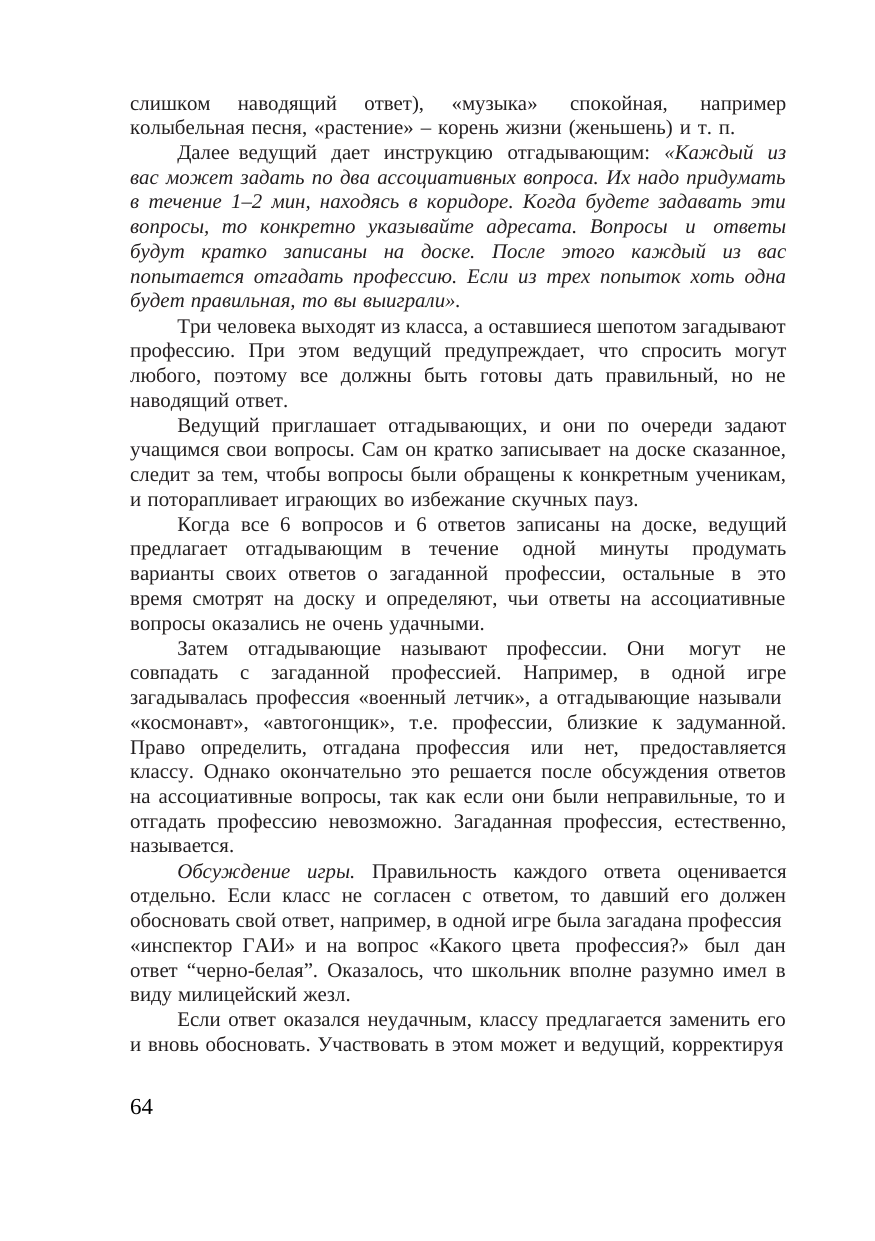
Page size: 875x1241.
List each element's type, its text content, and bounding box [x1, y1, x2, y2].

text «инспектор ГАИ» и на вопрос «Какого цвета профессия?» был дан ответ “черно-белая”. Оказалось, что школьник вполне разумно имел в виду милицейский жезл. [130, 933, 786, 1006]
text Обсуждение игры. Правильность каждого ответа оценивается отдельно. Если класс не согласен с ответом, то давший его должен обосновать свой ответ, например, в одной игре была загадана профессия [130, 858, 786, 932]
text Далее ведущий дает инструкцию отгадывающим: «Каждый из вас может задать по два ассоциативных вопроса. Их надо придумать в течение 1–2 мин, находясь в коридоре. Когда будете задавать эти вопросы, то конкретно указывайте адресата. Вопросы и ответы будут кратко записаны на доске. После этого каждый из вас попытается отгадать профессию. Если из трех попыток хоть одна будет правильная, то вы выиграли». [130, 140, 786, 312]
text Три человека выходят из класса, а оставшиеся шепотом загадывают профессию. При этом ведущий предупреждает, что спросить могут любого, поэтому все должны быть готовы дать правильный, но не наводящий ответ. [130, 313, 786, 412]
text Ведущий приглашает отгадывающих, и они по очереди задают учащимся свои вопросы. Сам он кратко записывает на доске сказанное, следит за тем, чтобы вопросы были обращены к конкретным ученикам, и поторапливает играющих во избежание скучных пауз. [130, 413, 786, 511]
text Когда все 6 вопросов и 6 ответов записаны на доске, ведущий предлагает отгадывающим в течение одной минуты продумать варианты своих ответов о загаданной профессии, остальные в это время смотрят на доску и определяют, чьи ответы на ассоциативные вопросы оказались не очень удачными. [130, 512, 786, 634]
text «космонавт», «автогонщик», т.е. профессии, близкие к задуманной. Право определить, отгадана профессия или нет, предоставляется классу. Однако окончательно это решается после обсуждения ответов на ассоциативные вопросы, так как если они были неправильные, то и отгадать профессию невозможно. Загаданная профессия, естественно, называется. [130, 710, 786, 857]
text Если ответ оказался неудачным, классу предлагается заменить его и вновь обосновать. Участвовать в этом может и ведущий, корректируя [130, 1007, 786, 1056]
text слишком наводящий ответ), «музыка» спокойная, например колыбельная песня, «растение» – корень жизни (женьшень) и т. п. [130, 91, 786, 139]
text Затем отгадывающие называют профессии. Они могут не совпадать с загаданной профессией. Например, в одной игре загадывалась профессия «военный летчик», а отгадывающие называли [130, 636, 786, 709]
